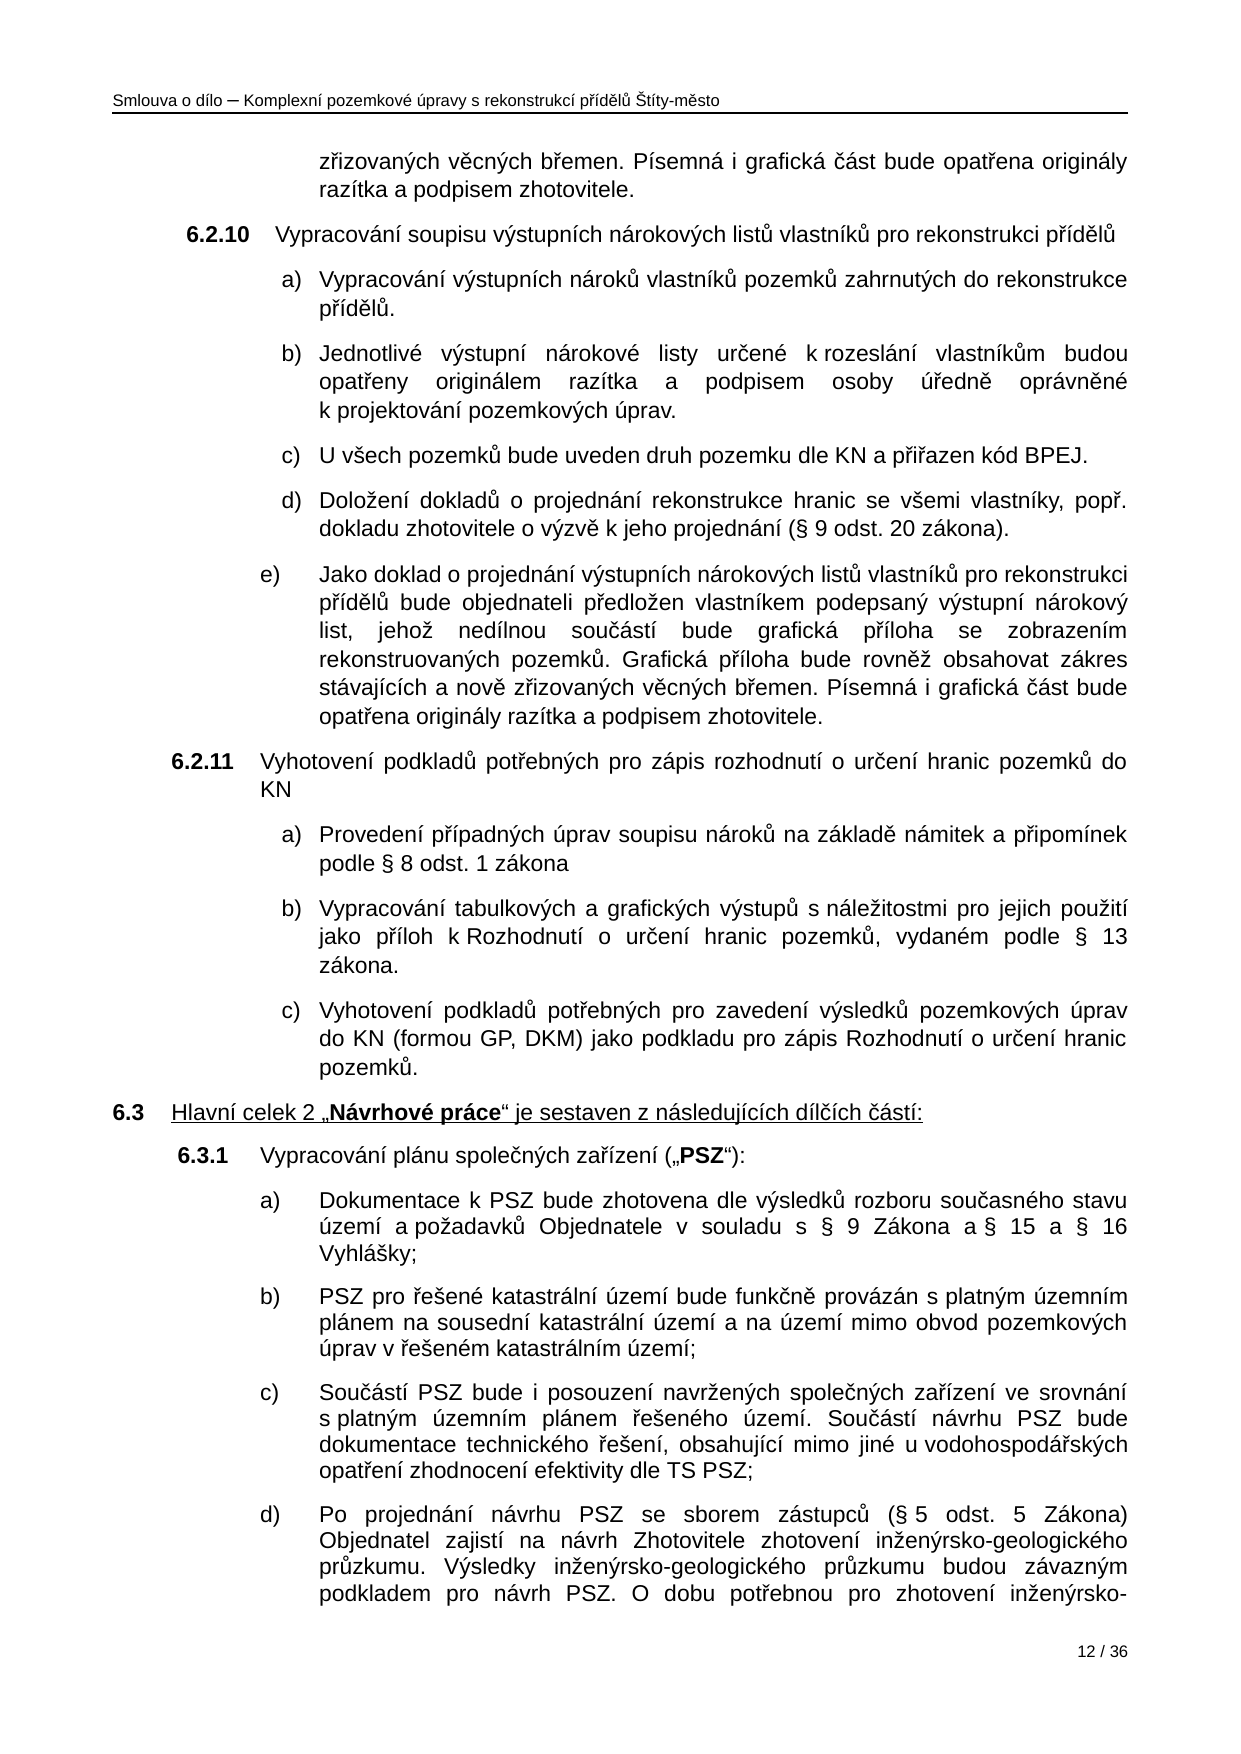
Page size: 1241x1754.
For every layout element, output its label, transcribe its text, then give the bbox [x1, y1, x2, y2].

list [281, 148, 1128, 202]
text Hlavní celek 2 „Návrhové práce“ je sestaven z následujících dílčích částí: [112, 1099, 1128, 1125]
list Dokumentace k PSZ bude zhotovena dle výsledků rozboru současného stavu území a požadavků Objednatele v souladu s § 9 Zákona a § 15 a § 16 Vyhlášky; [260, 1187, 1128, 1266]
list Vypracování soupisu výstupních nárokových listů vlastníků pro rekonstrukci přídělů [186, 221, 1128, 248]
list Doložení dokladů o projednání rekonstrukce hranic se všemi vlastníky, popř. dokladu zhotovitele o výzvě k jeho projednání (§ 9 odst. 20 zákona). [281, 487, 1128, 542]
list Vyhotovení podkladů potřebných pro zavedení výsledků pozemkových úprav do KN (formou GP, DKM) jako podkladu pro zápis Rozhodnutí o určení hranic pozemků. [281, 997, 1128, 1080]
text 6.2.11 Vyhotovení podkladů potřebných pro zápis rozhodnutí o určení hranic pozemků do KN [171, 748, 1128, 803]
list Součástí PSZ bude i posouzení navržených společných zařízení ve srovnání s platným územním plánem řešeného území. Součástí návrhu PSZ bude dokumentace technického řešení, obsahující mimo jiné u vodohospodářských opatření zhodnocení efektivity dle TS PSZ; [260, 1378, 1128, 1484]
list PSZ pro řešené katastrální území bude funkčně provázán s platným územním plánem na sousední katastrální území a na území mimo obvod pozemkových úprav v řešeném katastrálním území; [260, 1283, 1128, 1362]
list Jednotlivé výstupní nárokové listy určené k rozeslání vlastníkům budou opatřeny originálem razítka a podpisem osoby úředně oprávněné k projektování pozemkových úprav. [281, 340, 1128, 423]
text Vypracování plánu společných zařízení („PSZ“): [177, 1142, 1128, 1168]
list U všech pozemků bude uveden druh pozemku dle KN a přiřazen kód BPEJ. [281, 442, 1128, 468]
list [260, 1501, 1128, 1606]
list Vypracování tabulkových a grafických výstupů s náležitostmi pro jejich použití jako příloh k Rozhodnutí o určení hranic pozemků, vydaném podle § 13 zákona. [281, 895, 1128, 978]
list Provedení případných úprav soupisu nároků na základě námitek a připomínek podle § 8 odst. 1 zákona [281, 821, 1128, 876]
list Jako doklad o projednání výstupních nárokových listů vlastníků pro rekonstrukci přídělů bude objednateli předložen vlastníkem podepsaný výstupní nárokový list, jehož nedílnou součástí bude grafická příloha se zobrazením rekonstruovaných pozemků. Grafická příloha bude rovněž obsahovat zákres stávajících a nově zřizovaných věcných břemen. Písemná i grafická část bude opatřena originály razítka a podpisem zhotovitele. [260, 561, 1128, 729]
list Vypracování výstupních nároků vlastníků pozemků zahrnutých do rekonstrukce přídělů. [281, 266, 1128, 321]
